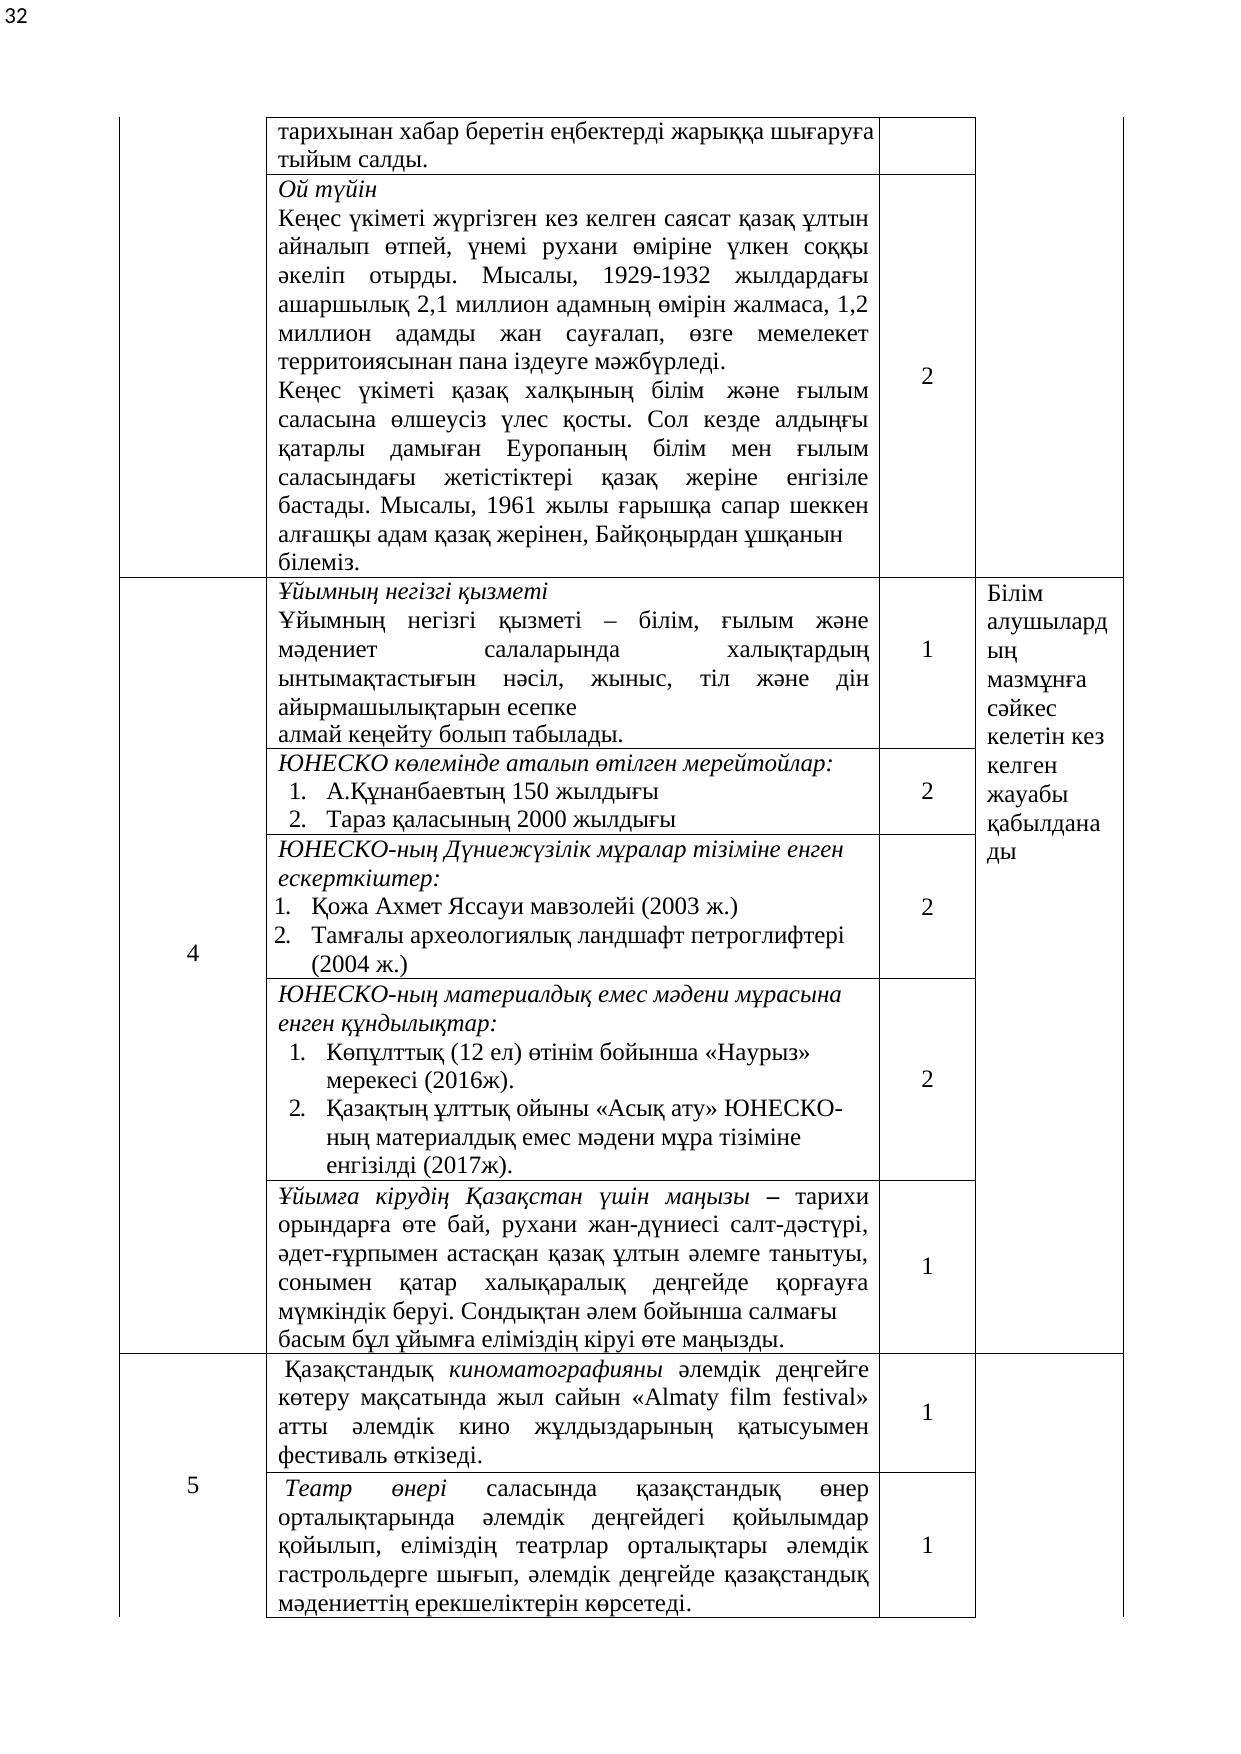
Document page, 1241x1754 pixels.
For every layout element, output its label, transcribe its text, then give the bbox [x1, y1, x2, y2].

table_cell 1 [880, 1181, 975, 1353]
table_cell ЮНЕСКО көлемінде аталып өтілген мерейтойлар: А.Құнанбаевтың 150 жылдығы Тараз қаласының 2000 жылдығы [267, 749, 879, 834]
table_cell ЮНЕСКО-ның Дүниежүзілік мұралар тізіміне енген ескерткіштер: Қожа Ахмет Яссауи мавзолейі (2003 ж.) Тамғалы археологиялық ландшафт петроглифтері (2004 ж.) [267, 835, 879, 978]
table_cell Қазақстандық киноматографияны әлемдік деңгейге көтеру мақсатында жыл сайын «Almaty film festival» атты әлемдік кино жұлдыздарының қатысуымен фестиваль өткізеді. [267, 1354, 879, 1472]
table_cell 1 [880, 1354, 975, 1472]
table_cell ЮНЕСКО-ның материалдық емес мәдени мұрасына енген құндылықтар: Көпұлттық (12 ел) өтінім бойынша «Наурыз» мерекесі (2016ж). Қазақтың ұлттық ойыны «Асық ату» ЮНЕСКО- ның материалдық емес мәдени мұра тізіміне енгізілді (2017ж). [267, 979, 879, 1180]
table_cell 2 [880, 979, 975, 1180]
table_cell Ой түйін Кеңес үкіметі жүргізген кез келген саясат қазақ ұлтын айналып өтпей, үнемі рухани өміріне үлкен соққы әкеліп отырды. Мысалы, 1929-1932 жылдардағы ашаршылық 2,1 миллион адамның өмірін жалмаса, 1,2 миллион адамды жан сауғалап, өзге мемелекет территоиясынан пана іздеуге мәжбүрледі. Кеңес үкіметі қазақ халқының білім және ғылым саласына өлшеусіз үлес қосты. Сол кезде алдыңғы қатарлы дамыған Еуропаның білім мен ғылым саласындағы жетістіктері қазақ жеріне енгізіле бастады. Мысалы, 1961 жылы ғарышқа сапар шеккен алғашқы адам қазақ жерінен, Байқоңырдан ұшқанын білеміз. [267, 175, 879, 577]
table_header [120, 117, 266, 577]
table_cell 2 [880, 835, 975, 978]
table_header [880, 118, 975, 174]
table_cell Ұйымға кірудің Қазақстан үшін маңызы – тарихи орындарға өте бай, рухани жан-дүниесі салт-дәстүрі, әдет-ғұрпымен астасқан қазақ ұлтын әлемге танытуы, сонымен қатар халықаралық деңгейде қорғауға мүмкіндік беруі. Сондықтан әлем бойынша салмағы басым бұл ұйымға еліміздің кіруі өте маңызды. [267, 1181, 879, 1353]
table_cell 1 [880, 578, 975, 748]
table_cell 4 [120, 578, 266, 1353]
table_header тарихынан хабар беретін еңбектерді жарыққа шығаруға тыйым салды. [267, 118, 879, 174]
table_cell Театр өнері саласында қазақстандық өнер орталықтарында әлемдік деңгейдегі қойылымдар қойылып, еліміздің театрлар орталықтары әлемдік гастрольдерге шығып, әлемдік деңгейде қазақстандық мәдениеттің ерекшеліктерін көрсетеді. [267, 1473, 879, 1617]
table_cell 1 [880, 1473, 975, 1617]
table_cell Білім алушылард ың мазмұнға сәйкес келетін кез келген жауабы қабылдана ды [976, 578, 1123, 1353]
table_cell [976, 1354, 1123, 1617]
table_cell 5 [120, 1354, 266, 1617]
table_cell 2 [880, 749, 975, 834]
table_cell Ұйымның негізгі қызметі Ұйымның негізгі қызметі – білім, ғылым және мәдениет салаларында халықтардың ынтымақтастығын нәсіл, жыныс, тіл және дін айырмашылықтарын есепке алмай кеңейту болып табылады. [267, 578, 879, 748]
table_header [976, 117, 1123, 577]
table_cell 2 [880, 175, 975, 577]
